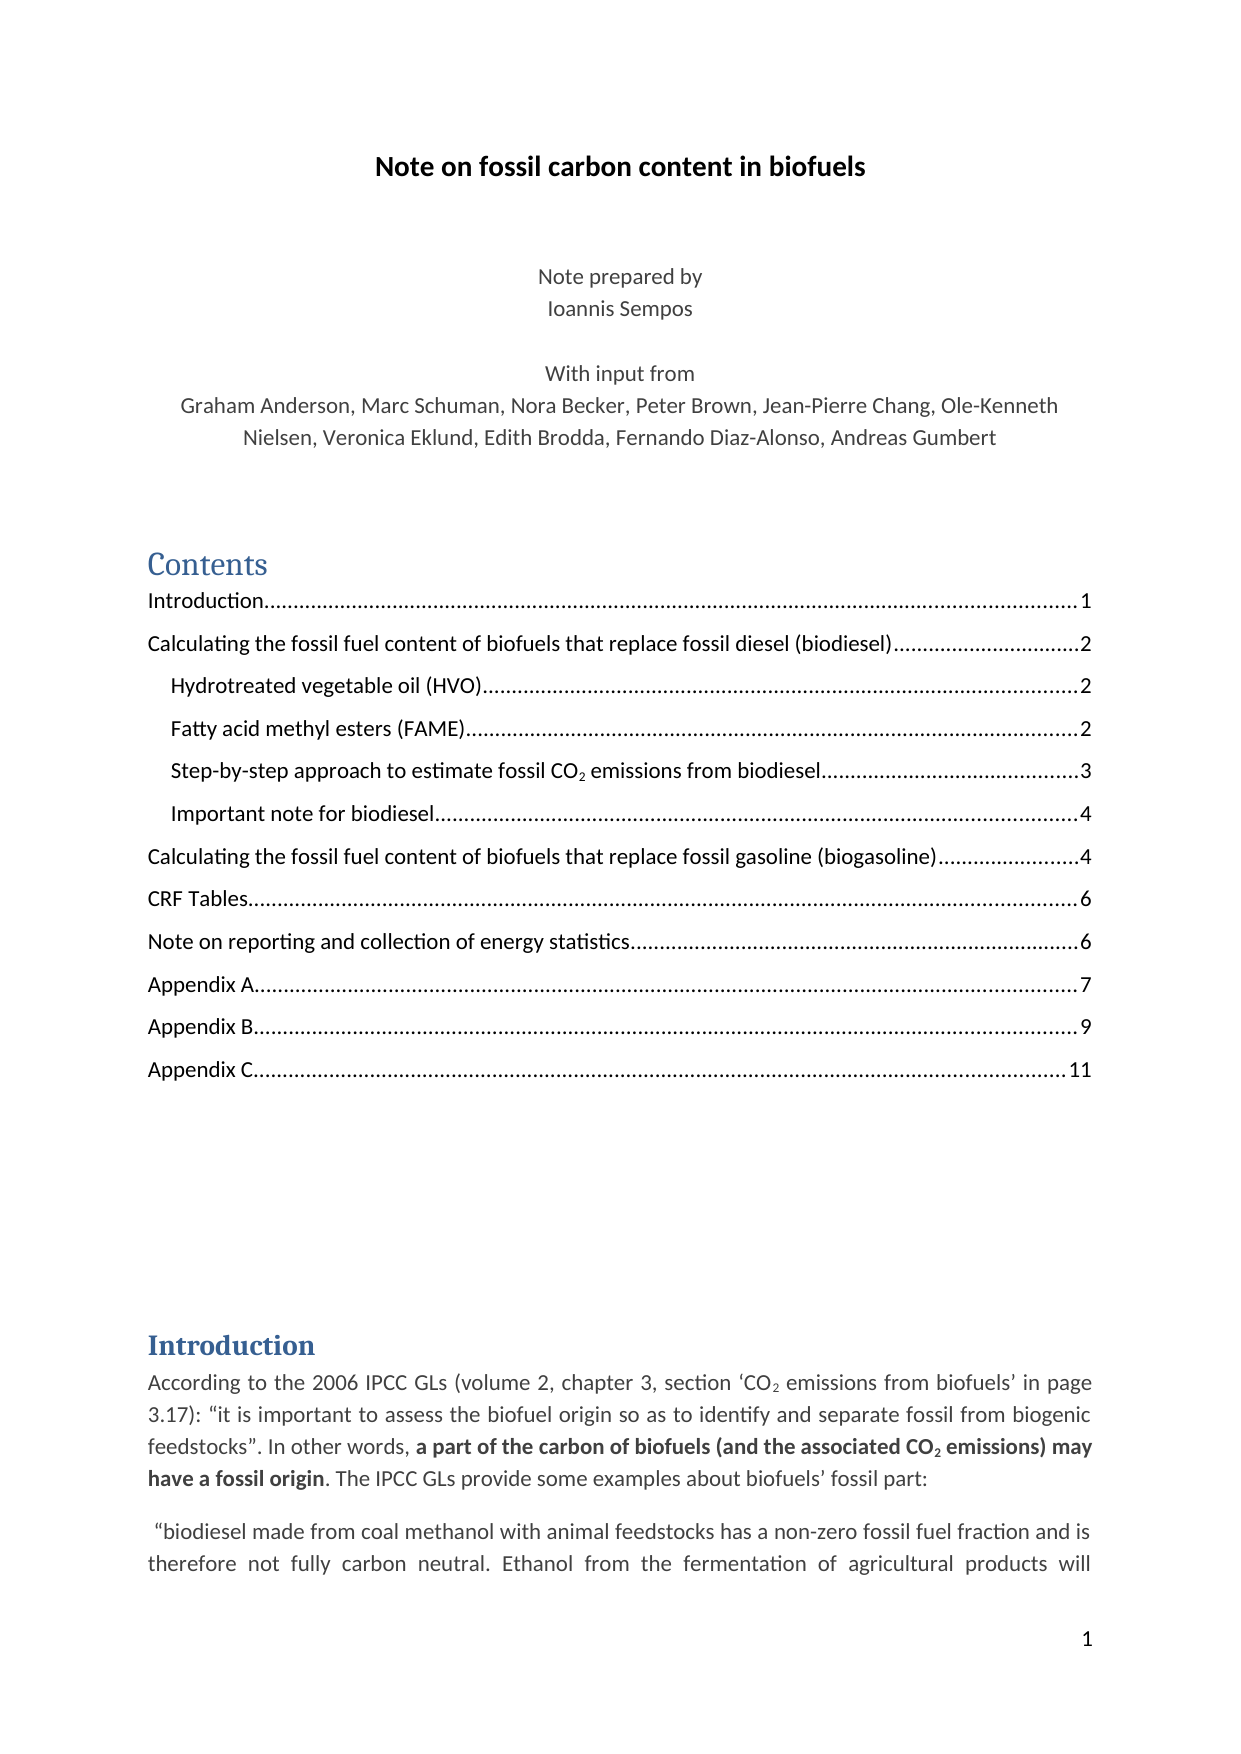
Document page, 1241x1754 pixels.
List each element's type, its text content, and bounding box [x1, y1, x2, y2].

text Note prepared by [148, 262, 1093, 290]
text Note on fossil carbon content in biofuels [148, 148, 1093, 183]
text With input from [148, 359, 1093, 387]
subtitle Introduction [148, 1329, 1093, 1363]
text Graham Anderson, Marc Schuman, Nora Becker, Peter Brown, Jean-Pierre Chang, Ole-Kenneth Nielsen, Veronica Eklund, Edith Brodda, Fernando Diaz-Alonso, Andreas Gumbert [148, 391, 1093, 451]
text According to the 2006 IPCC GLs (volume 2, chapter 3, section ‘CO2 emissions from biofuels’ in page 3.17): “it is important to assess the biofuel origin so as to identify and separate fossil from biogenic feedstocks”. In other words, a part of the carbon of biofuels (and the associated CO2 emissions) may have a fossil origin. The IPCC GLs provide some examples about biofuels’ fossil part: [148, 1368, 1093, 1492]
text Ioannis Sempos [148, 294, 1093, 323]
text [148, 1517, 1093, 1578]
